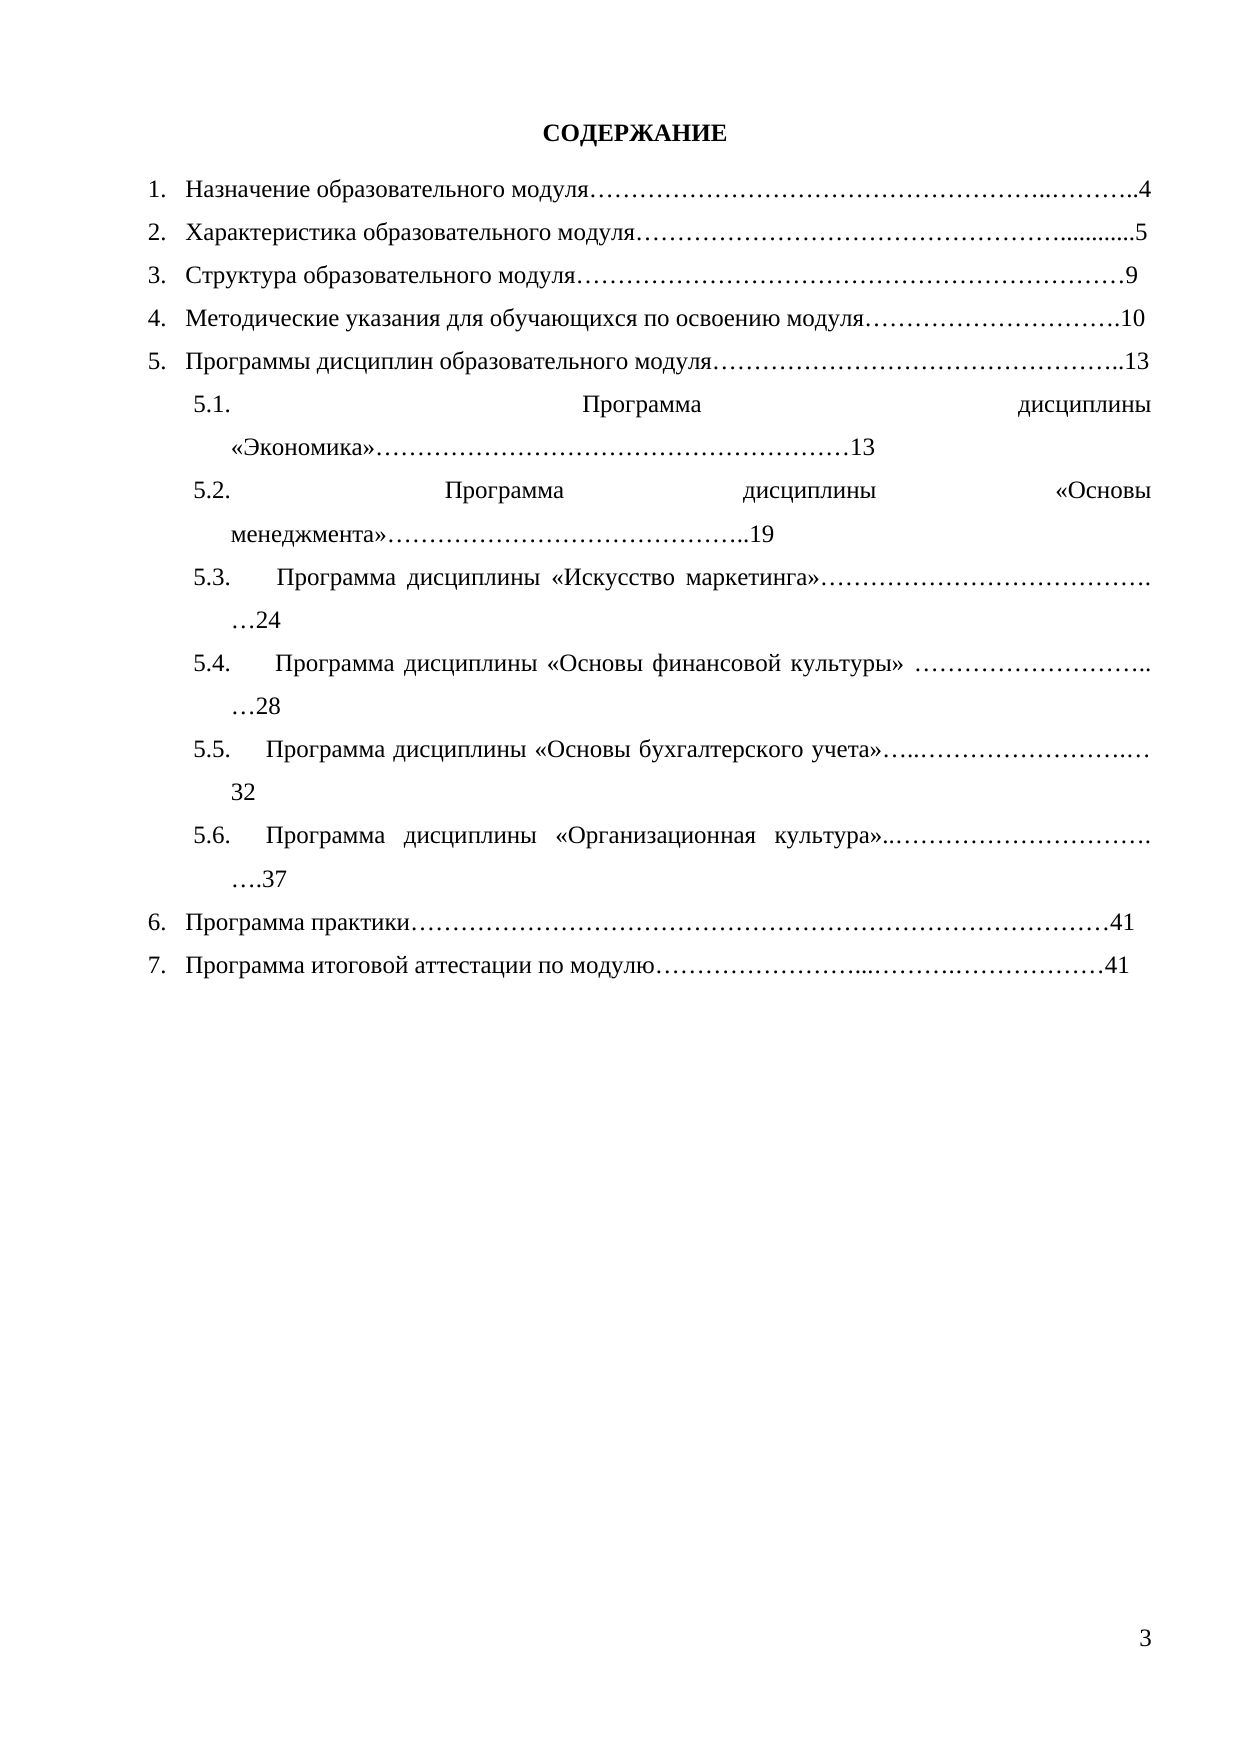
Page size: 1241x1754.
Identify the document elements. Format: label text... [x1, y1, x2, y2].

list Характеристика образовательного модуля……………………………………………............5 [148, 217, 1152, 246]
list Методические указания для обучающихся по освоению модуля………………………….10 [148, 303, 1152, 332]
list Программа дисциплины «Основы финансовой культуры» ………………………..…28 [193, 648, 1152, 720]
list Программы дисциплин образовательного модуля…………………………………………..13 [148, 346, 1152, 375]
list Программа дисциплины «Основы бухгалтерского учета»…..…………………….…32 [193, 734, 1152, 806]
list Программа практики…………………………………………………………………………41 [148, 907, 1152, 936]
text Содержание [118, 118, 1152, 147]
list Программа дисциплины «Основы менеджмента»……………………………………..19 [193, 476, 1152, 547]
list Программа итоговой аттестации по модулю……………………...……….………………41 [148, 950, 1152, 979]
list Структура образовательного модуля…………………………………………………………9 [148, 260, 1152, 289]
list Назначение образовательного модуля………………………………………………..………..4 [148, 174, 1152, 202]
list Программа дисциплины «Экономика»…………………………………………………13 [193, 389, 1152, 461]
list Программа дисциплины «Организационная культура»..………………………….….37 [193, 821, 1152, 892]
list Программа дисциплины «Искусство маркетинга»………………………………….…24 [193, 562, 1152, 634]
